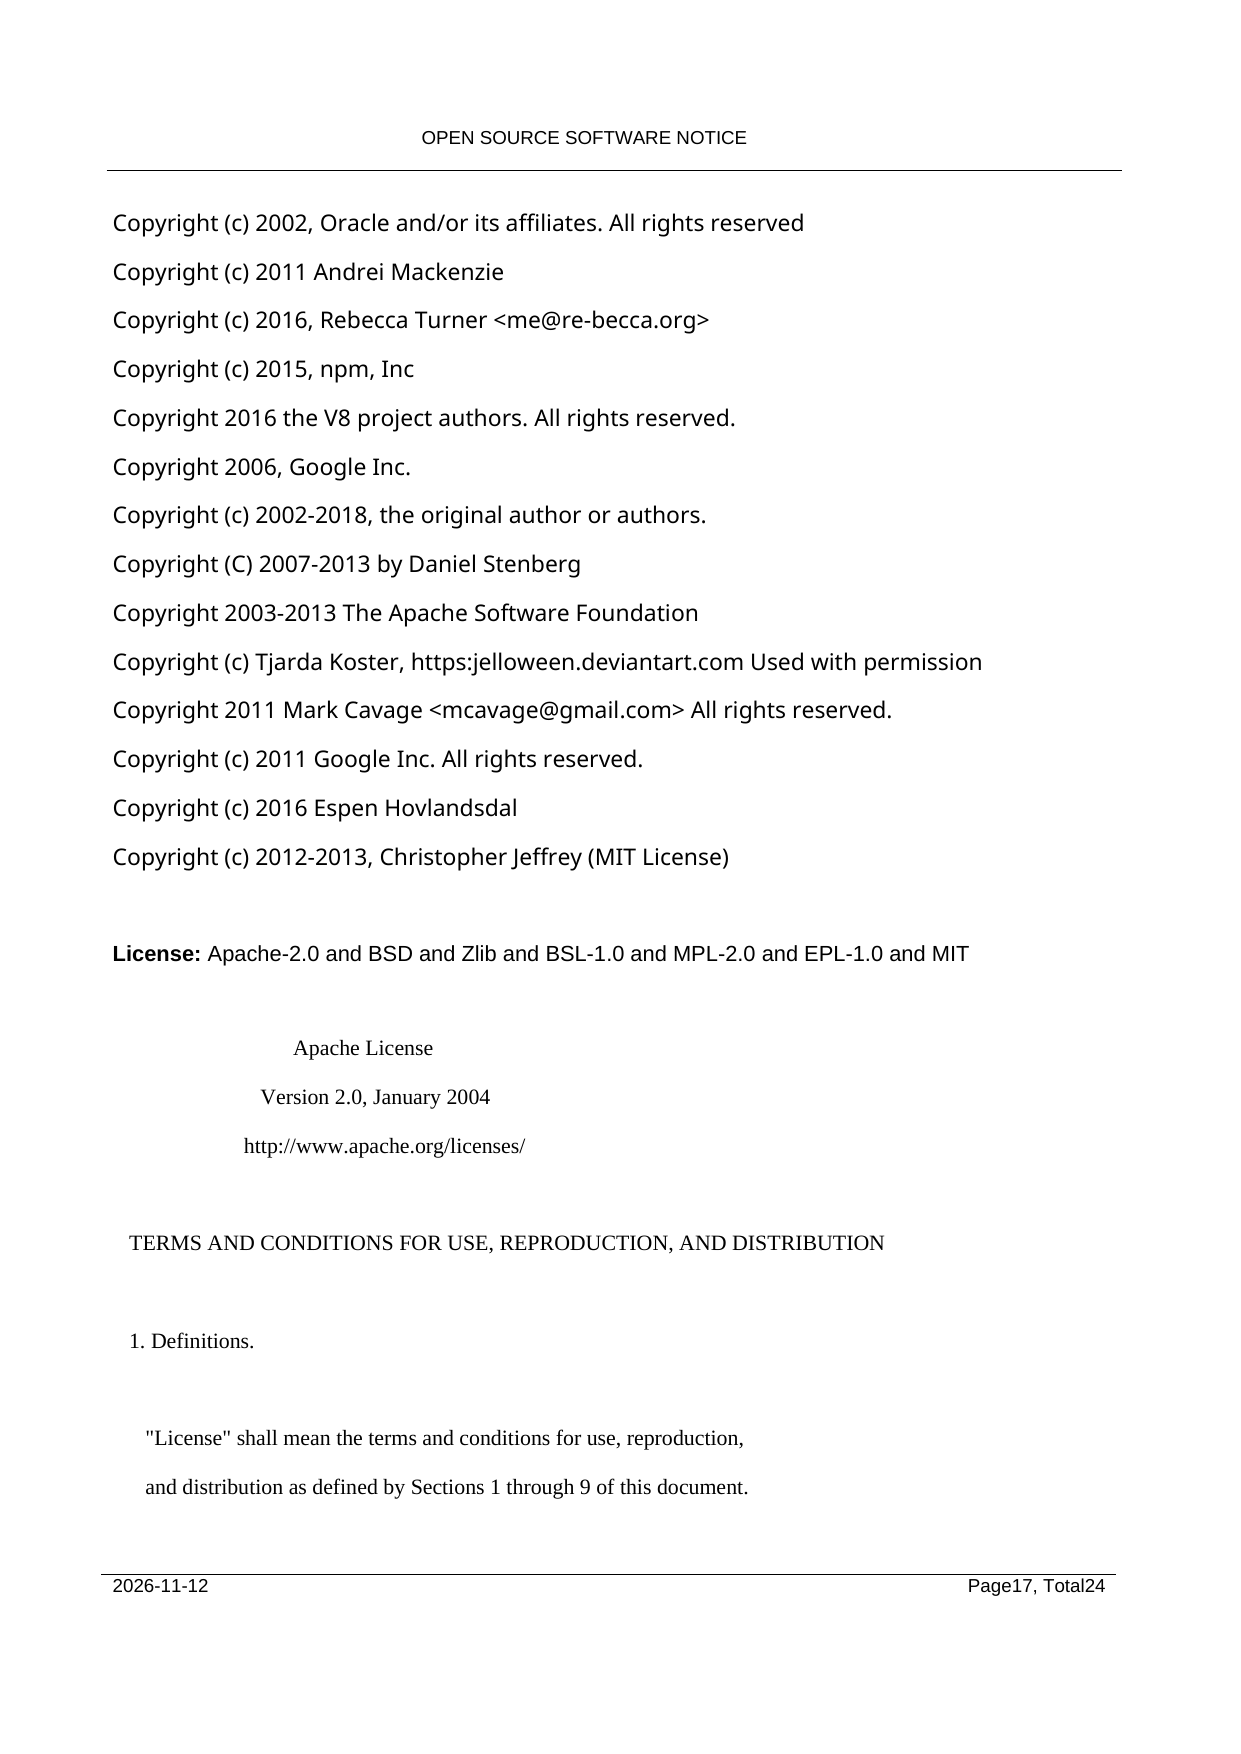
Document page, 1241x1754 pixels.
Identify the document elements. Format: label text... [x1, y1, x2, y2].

text License: Apache-2.0 and BSD and Zlib and BSL-1.0 and MPL-2.0 and EPL-1.0 and MIT [112, 938, 1128, 970]
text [112, 206, 1128, 921]
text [112, 983, 1128, 1503]
